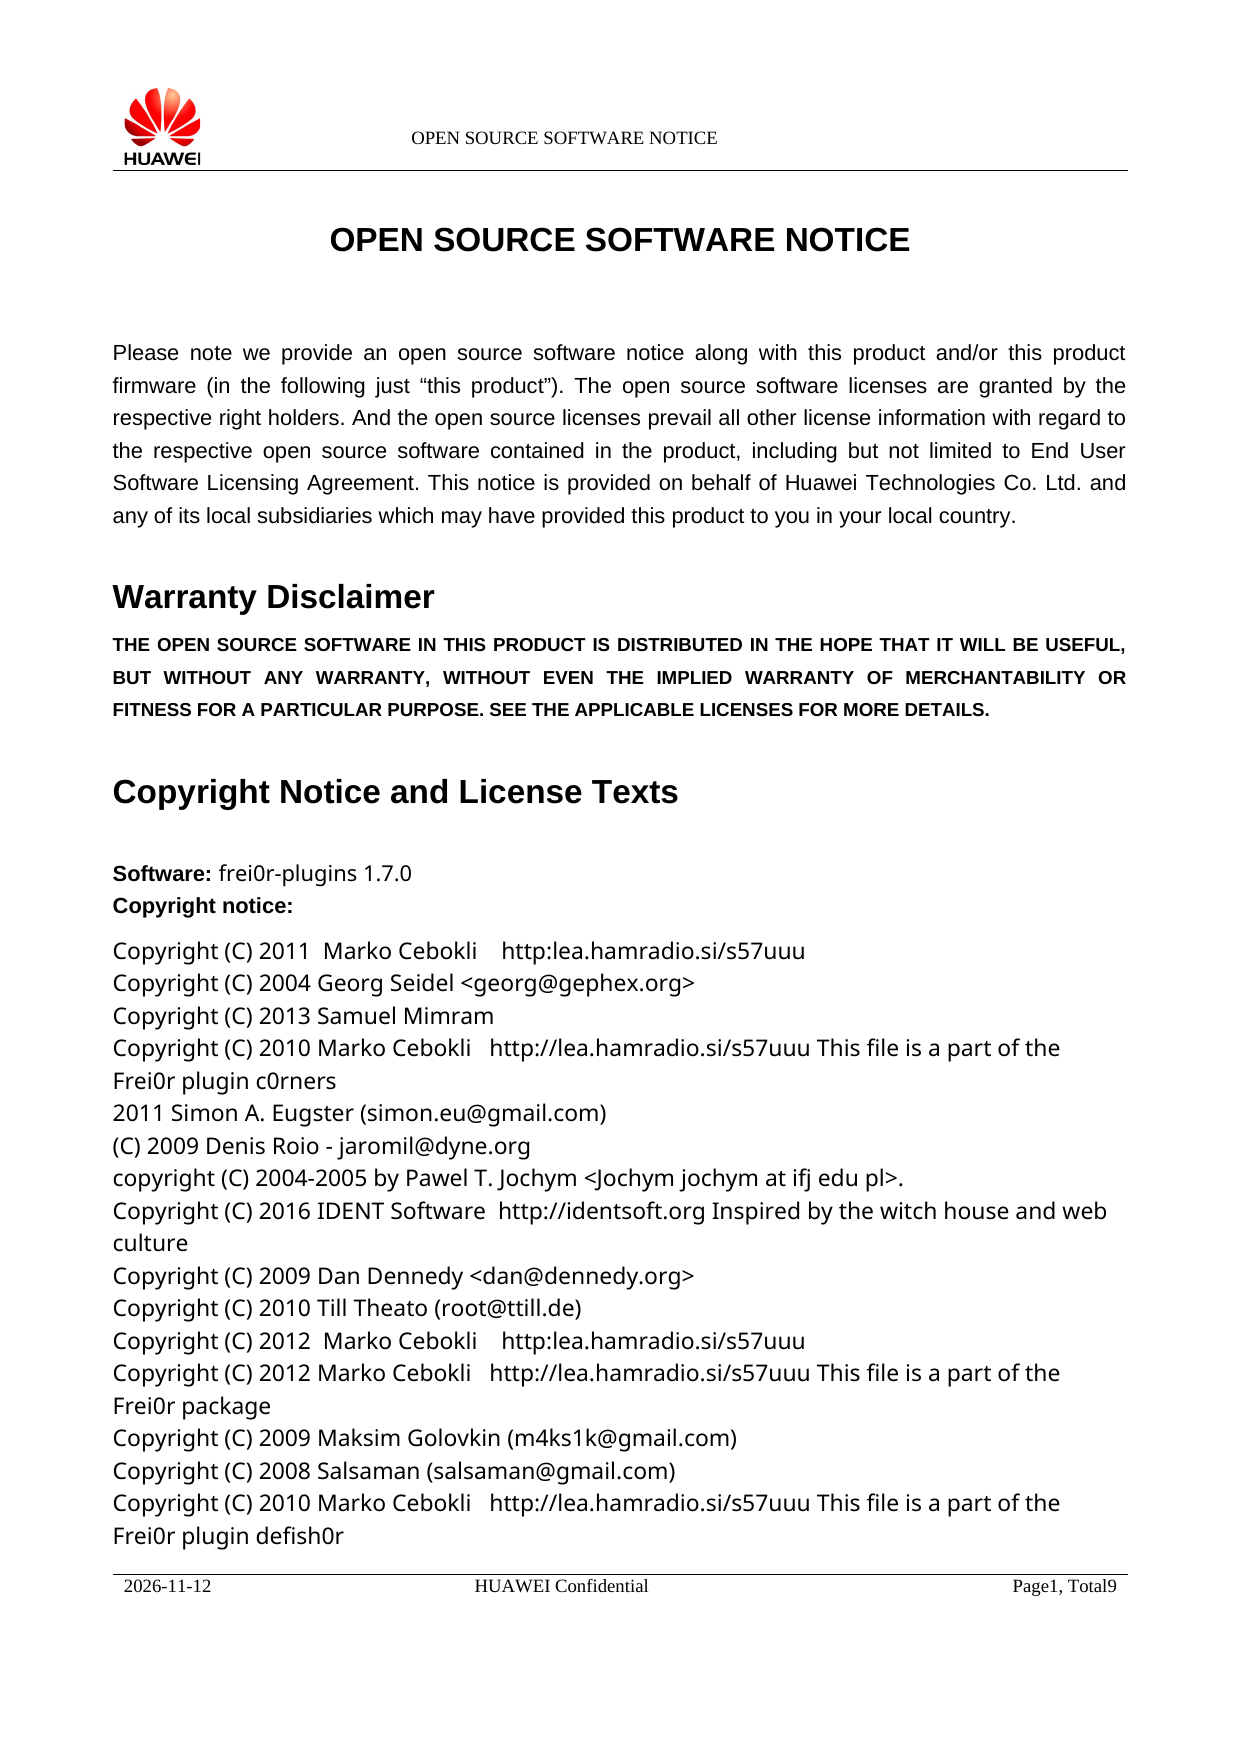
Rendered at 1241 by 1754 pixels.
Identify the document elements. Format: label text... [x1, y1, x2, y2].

text Warranty Disclaimer [112, 564, 1128, 629]
text Copyright notice: [112, 889, 1128, 921]
text Please note we provide an open source software notice along with this product and/or this product firmware (in the following just “this product”). The open source software licenses are granted by the respective right holders. And the open source licenses prevail all other license information with regard to the respective open source software contained in the product, including but not limited to End User Software Licensing Agreement. This notice is provided on behalf of Huawei Technologies Co. Ltd. and any of its local subsidiaries which may have provided this product to you in your local country. [112, 336, 1128, 531]
picture [124, 88, 201, 165]
text OPEN SOURCE SOFTWARE NOTICE [112, 206, 1128, 271]
title Software: frei0r-plugins 1.7.0 [112, 856, 1128, 889]
text Copyright Notice and License Texts [112, 759, 1128, 824]
text The open source software in this product is distributed in the hope that it will be useful, but WITHOUT ANY WARRANTY, without even the implied warranty of MERCHANTABILITY or FITNESS FOR A PARTICULAR PURPOSE. See the applicable licenses for more details. [112, 629, 1128, 726]
